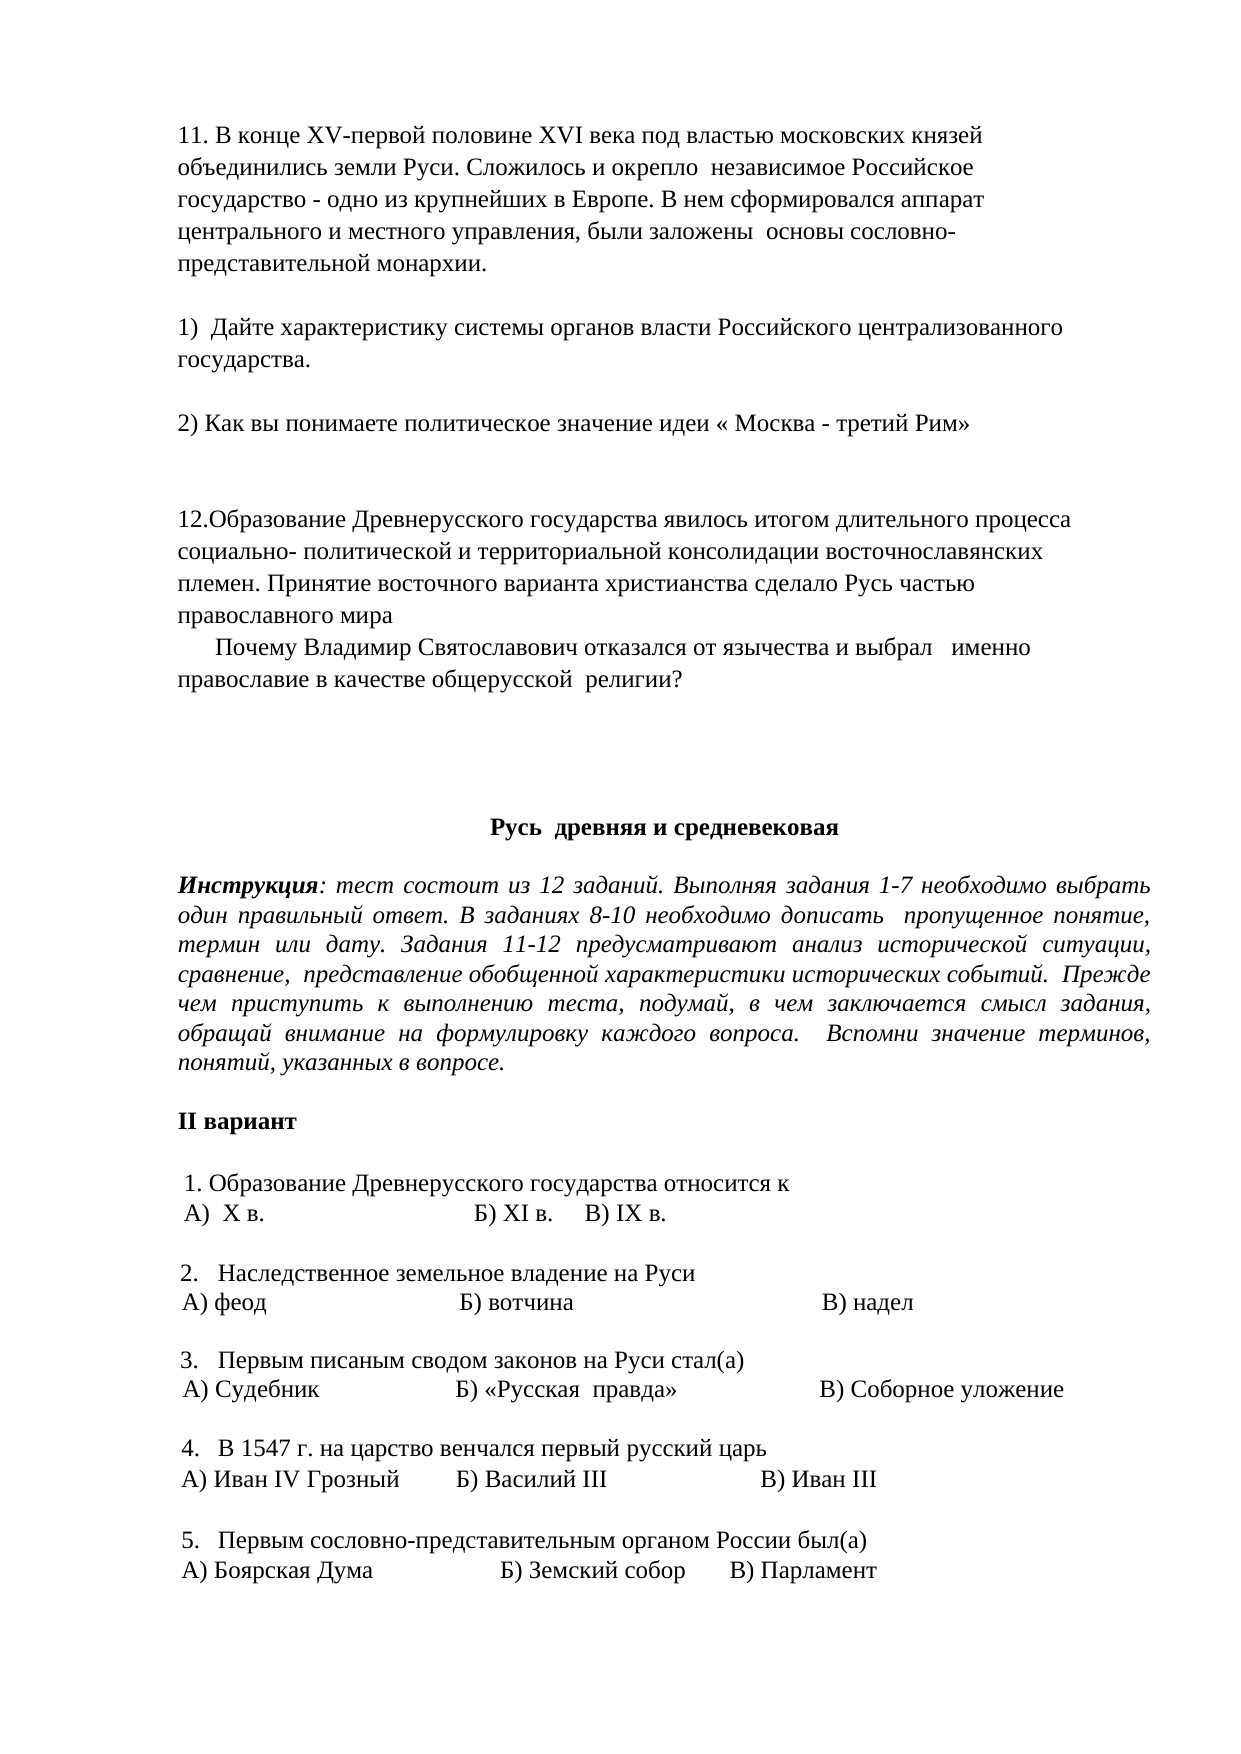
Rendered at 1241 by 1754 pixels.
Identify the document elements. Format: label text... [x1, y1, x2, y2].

text 3. Первым писаным сводом законов на Руси стал(а) [180, 1345, 1152, 1374]
text 5. Первым сословно-представительным органом России был(а) А) Боярская Дума Б) Земский собор В) Парламент [181, 1524, 960, 1585]
text Инструкция: тест состоит из 12 заданий. Выполняя задания 1-7 необходимо выбрать один правильный ответ. В заданиях 8-10 необходимо дописать пропущенное понятие, термин или дату. Задания 11-12 предусматривают анализ исторической ситуации, сравнение, представление обобщенной характеристики исторических событий. Прежде чем приступить к выполнению теста, подумай, в чем заключается смысл задания, обращай внимание на формулировку каждого вопроса. Вспомни значение терминов, понятий, указанных в вопросе. [178, 870, 1152, 1077]
text 12.Образование Древнерусского государства явилось итогом длительного процесса социально- политической и территориальной консолидации восточнославянских племен. Принятие восточного варианта христианства сделало Русь частью православного мира [177, 502, 1104, 630]
text 2. Наследственное земельное владение на Руси [180, 1258, 1152, 1287]
text II вариант [178, 1106, 1152, 1136]
text 1) Дайте характеристику системы органов власти Российского централизованного государства. [177, 310, 1104, 374]
text 4. В 1547 г. на царство венчался первый русский царь [181, 1431, 1152, 1462]
text Русь древняя и средневековая [177, 812, 1152, 841]
text 1. Образование Древнерусского государства относится к А) Х в. Б) XI в. В) IX в. [177, 1167, 912, 1228]
text 11. В конце XV-первой половине XVI века под властью московских князей объединились земли Руси. Сложилось и окрепло независимое Российское государство - одно из крупнейших в Европе. В нем сформировался аппарат центрального и местного управления, были заложены основы сословно-представительной монархии. [177, 118, 1104, 278]
text 2) Как вы понимаете политическое значение идеи « Москва - третий Рим» [177, 406, 1104, 438]
text А) феод Б) вотчина В) надел [182, 1287, 1152, 1316]
text А) Иван IV Грозный Б) Василий III В) Иван III [181, 1462, 1152, 1493]
text А) Судебник Б) «Русская правда» В) Соборное уложение [182, 1374, 1152, 1402]
text Почему Владимир Святославович отказался от язычества и выбрал именно православие в качестве общерусской религии? [177, 630, 1104, 694]
